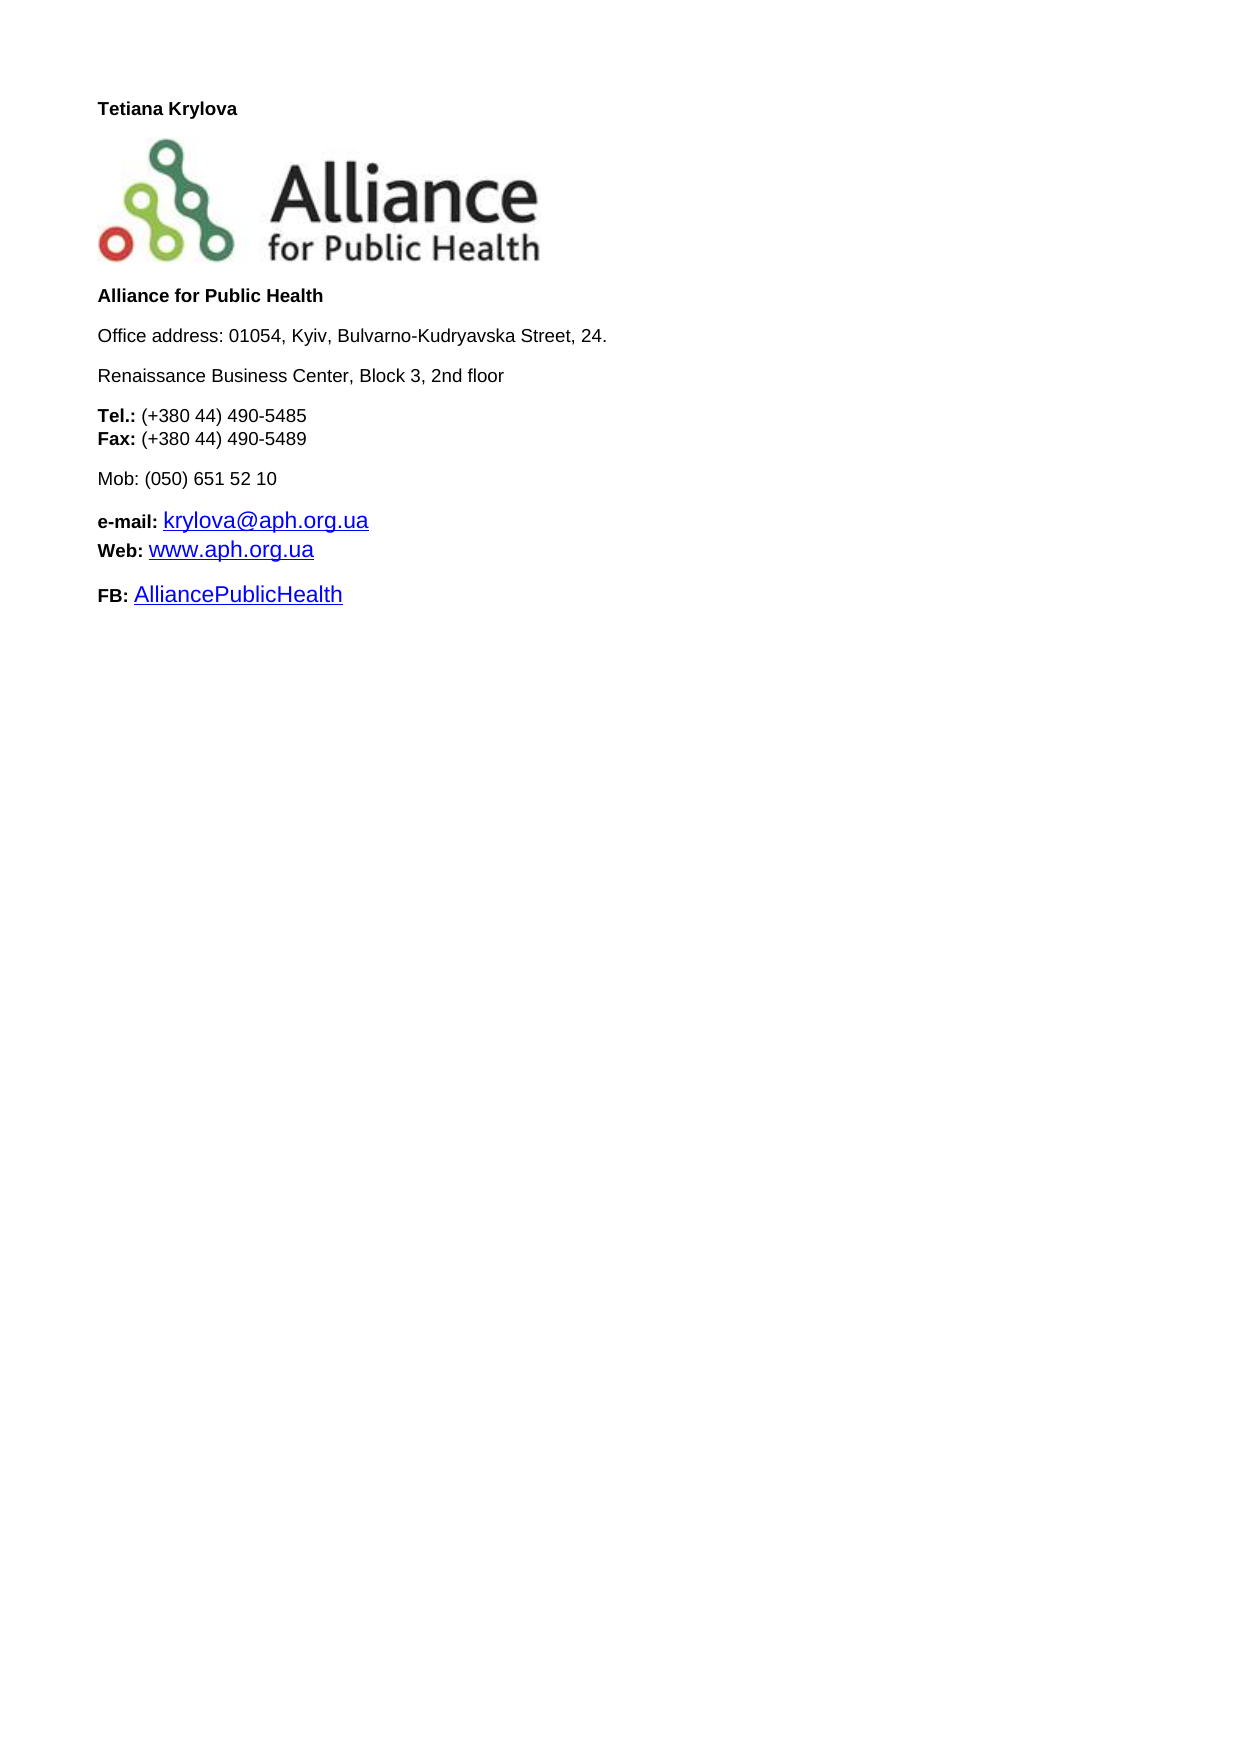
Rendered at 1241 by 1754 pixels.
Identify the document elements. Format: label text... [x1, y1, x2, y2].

picture [97, 137, 541, 267]
text e-mail: krylova@aph.org.ua Web: www.aph.org.ua [97, 507, 1143, 562]
text Mob: (050) 651 52 10 [97, 467, 1143, 489]
text Tetiana Krylova [97, 97, 1143, 119]
text Alliance for Public Health [97, 285, 1143, 306]
text FB: AlliancePublicHealth [97, 581, 1143, 607]
text Renaissance Business Center, Block 3, 2nd floor [97, 364, 1143, 386]
text Office address: 01054, Kyiv, Bulvarno-Kudryavska Street, 24. [97, 324, 1143, 346]
text Tel.: (+380 44) 490-5485 Fax: (+380 44) 490-5489 [97, 404, 1143, 449]
